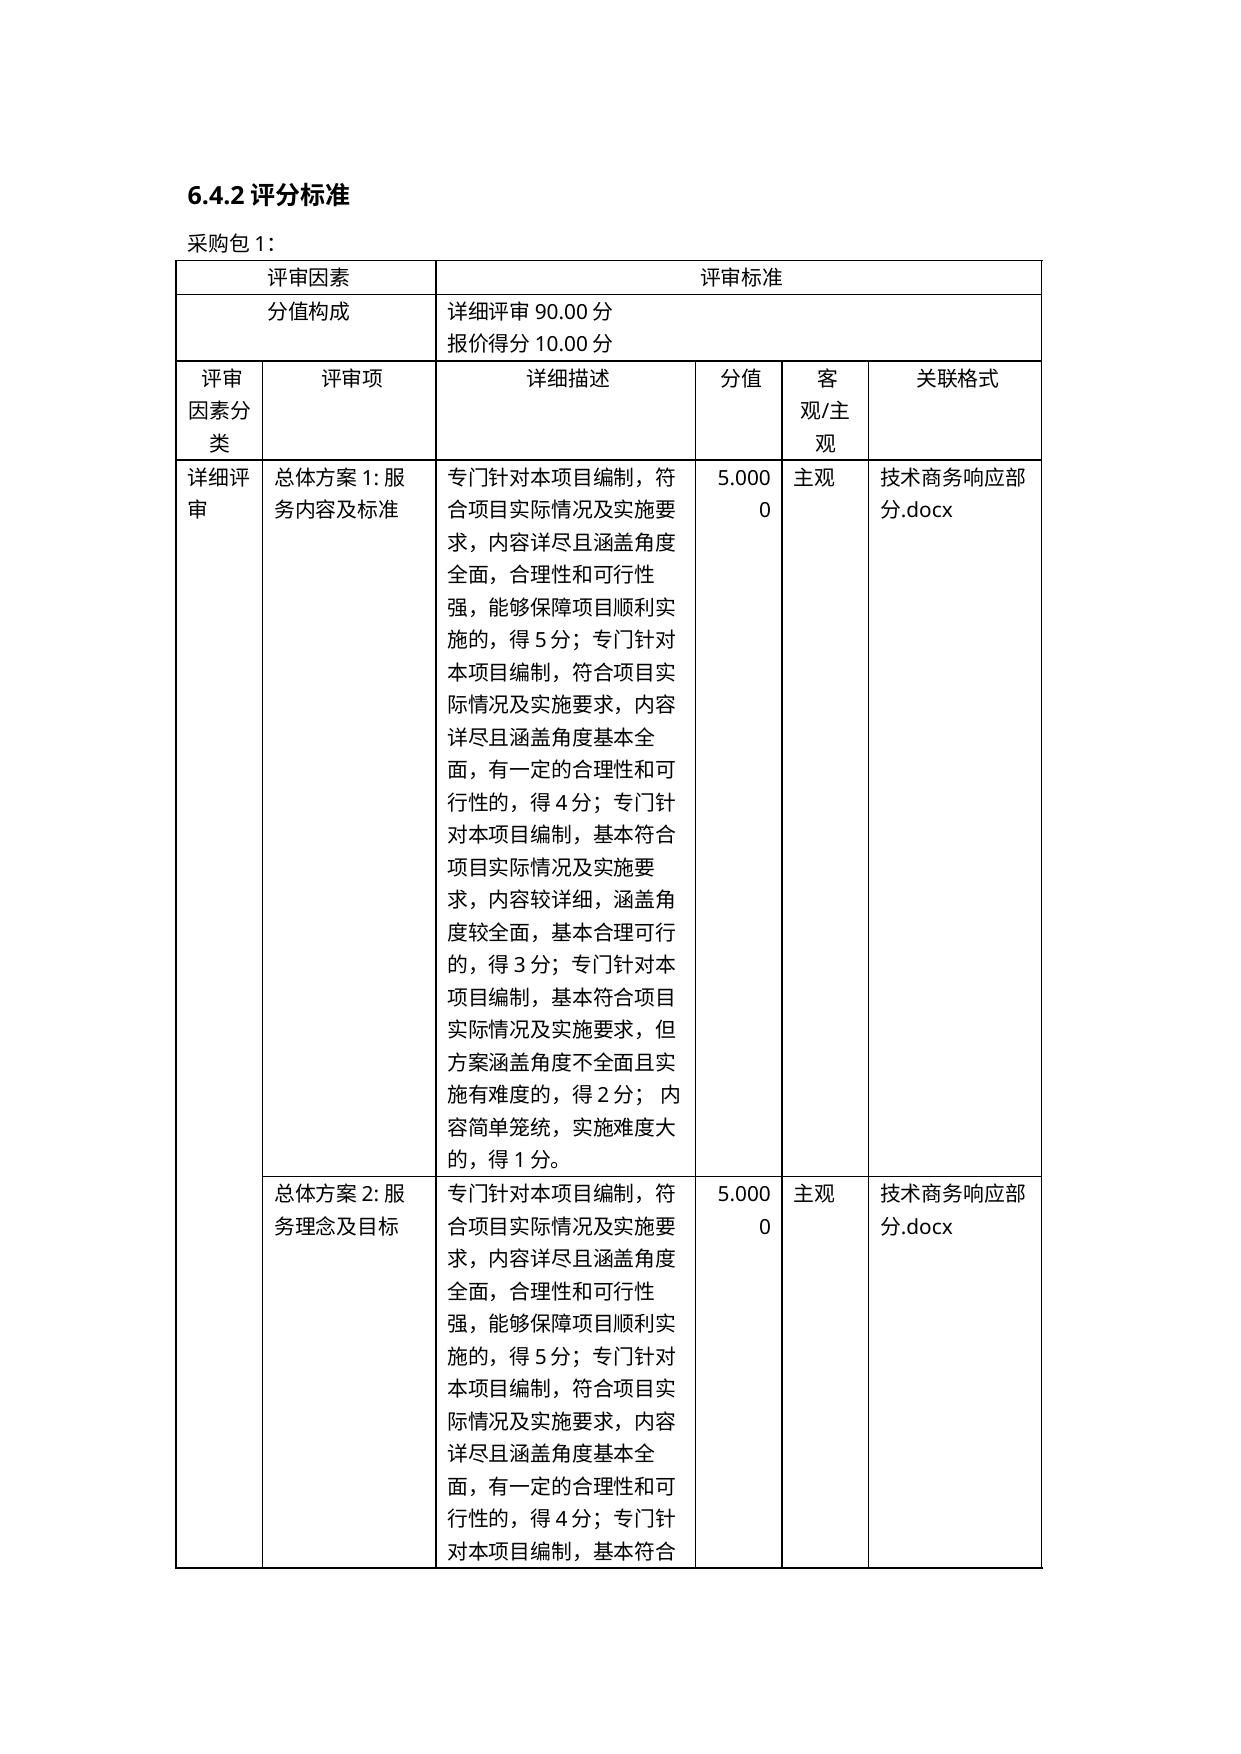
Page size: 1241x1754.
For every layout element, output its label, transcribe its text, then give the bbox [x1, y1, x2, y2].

text 采购包1： [187, 227, 1053, 259]
table_cell 5.0000 [696, 461, 781, 1176]
table_cell 分值构成 [177, 295, 435, 360]
table_cell 评审项 [263, 362, 435, 459]
table_cell 详细描述 [437, 362, 695, 459]
table_cell 主观 [783, 461, 868, 1176]
table_cell 详细评审90.00分 报价得分10.00分 [437, 295, 1041, 360]
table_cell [437, 1177, 695, 1567]
table_cell 总体方案2: 服务理念及目标 [263, 1177, 435, 1567]
table_header 评审因素 [177, 261, 435, 293]
table_cell 技术商务响应部分.docx [869, 461, 1041, 1176]
table_cell 关联格式 [869, 362, 1041, 459]
text 6.4.2评分标准 [187, 162, 1053, 227]
table_cell 详细评审 [177, 461, 262, 1567]
table_cell 5.0000 [696, 1177, 781, 1567]
table_cell 分值 [696, 362, 781, 459]
table_cell 客观/主观 [783, 362, 868, 459]
table_cell 技术商务响应部分.docx [869, 1177, 1041, 1567]
table_cell 主观 [783, 1177, 868, 1567]
table_cell 评审因素分类 [177, 362, 262, 459]
table_cell 总体方案1: 服务内容及标准 [263, 461, 435, 1176]
table_header 评审标准 [437, 261, 1041, 293]
